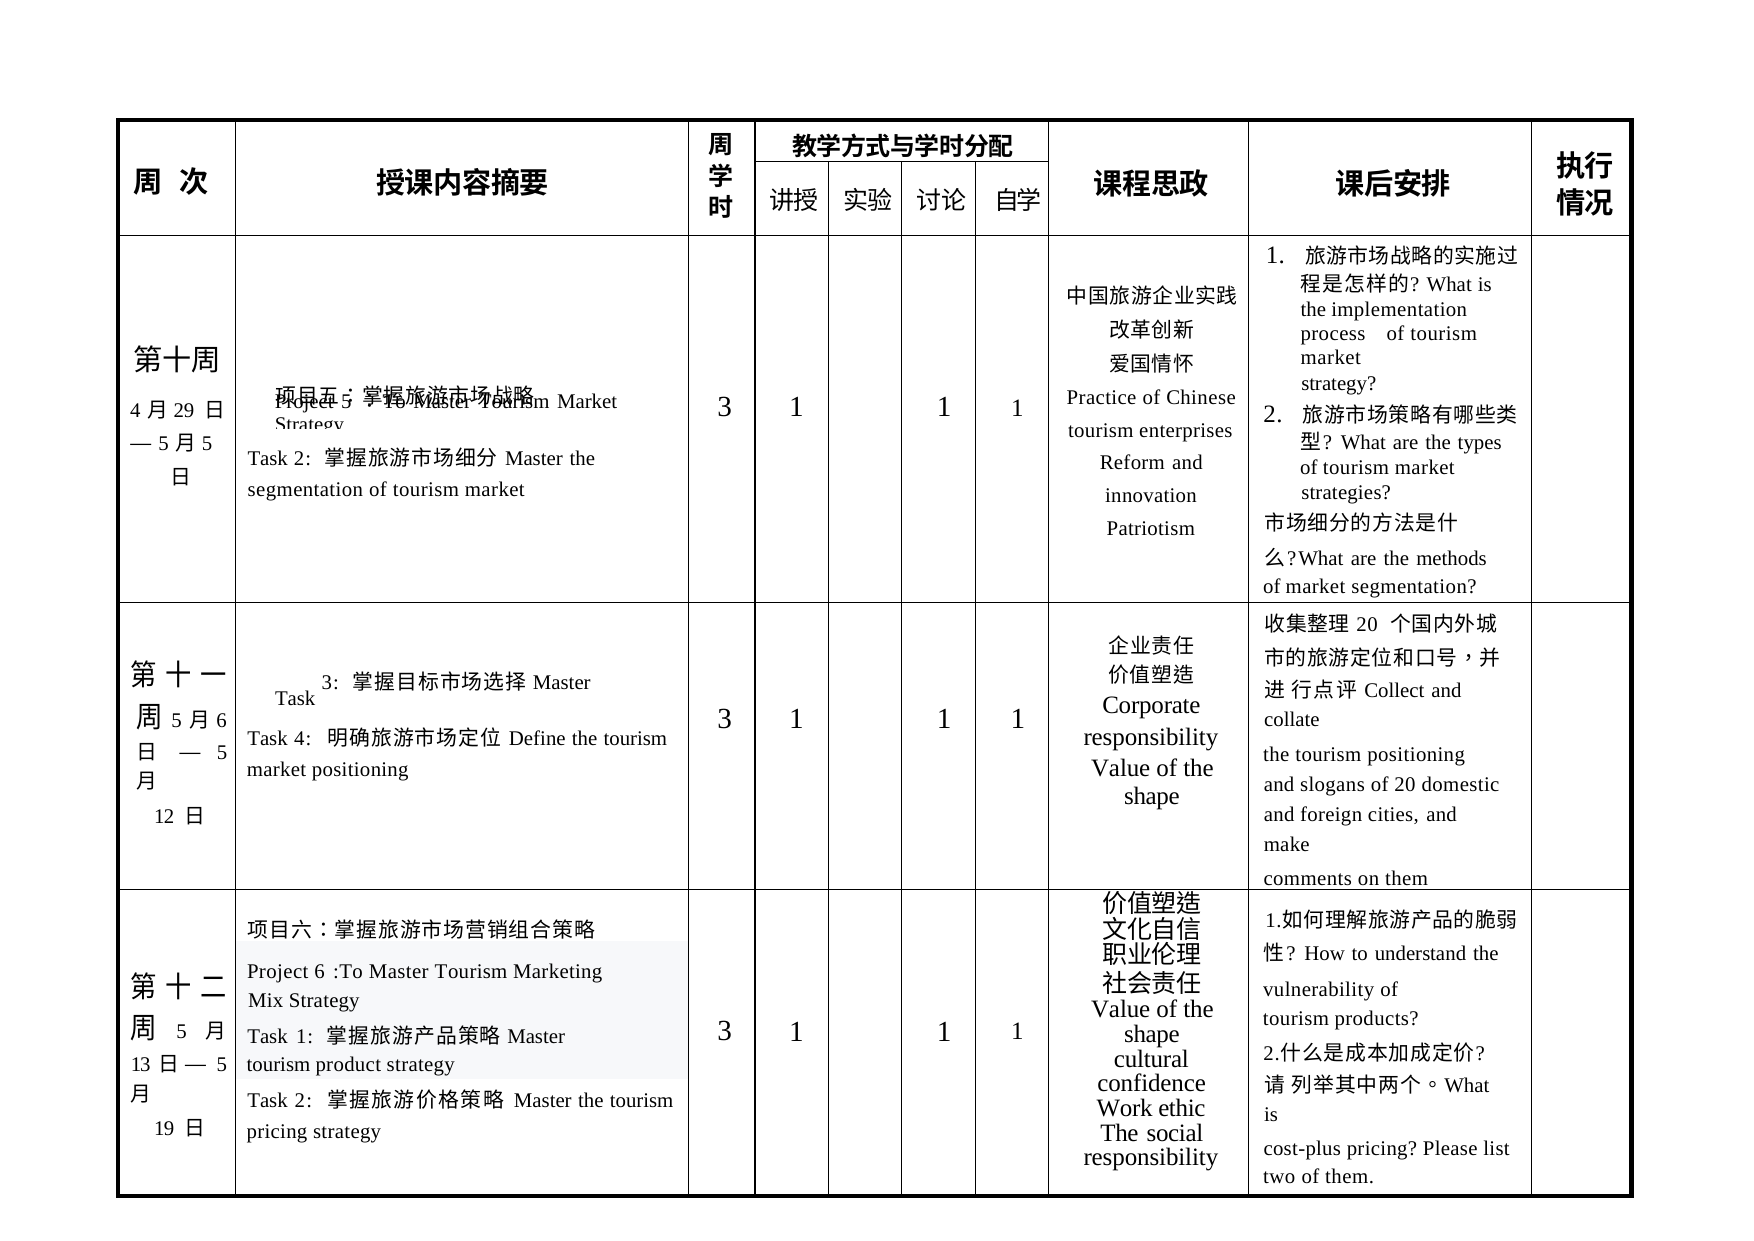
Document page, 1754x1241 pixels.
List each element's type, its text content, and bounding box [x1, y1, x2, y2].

table_cell 项目六：掌握旅游市场营销组合策略 [236, 890, 688, 941]
table_header 周 次 [120, 122, 235, 234]
table_header 教学方式与学时分配 [756, 122, 1048, 161]
table_cell 第十一周 5 月 6 日 — 5 月 12 日 [120, 603, 235, 889]
table_cell 1 [976, 890, 1048, 1193]
table_cell 1 [756, 890, 828, 1193]
table_cell 讲授 [756, 162, 828, 234]
table_cell [829, 603, 901, 889]
table_cell 第十二周 5 月 13 日 — 5 月 19 日 [120, 890, 235, 1193]
table_cell 1. 旅游市场战略的实施过 程是怎样的? What is the implementation process of tourism market strategy? 2. 旅游市场策略有哪些类 型? What are the types of tourism market strategies? 市场细分的方法是什 么?What are the methods of market segmentation? [1249, 236, 1531, 602]
table_cell Task 4: 明确旅游市场定位 Define the tourism market positioning [236, 717, 688, 889]
table_cell 收集整理 20 个国内外城 市的旅游定位和口号，并进 行点评 Collect and collate the tourism positioning and slogans of 20 domestic and foreign cities, and make comments on them [1249, 603, 1531, 889]
table_cell [829, 890, 901, 1193]
table_cell 1 [976, 236, 1048, 602]
table_cell Task 2: 掌握旅游价格策略 Master the tourism pricing strategy [236, 1079, 688, 1193]
table_header 周 学 时 [689, 122, 754, 234]
table_cell [829, 236, 901, 602]
table_cell 1.如何理解旅游产品的脆弱 性? How to understand the vulnerability of tourism products? 2.什么是成本加成定价?请 列举其中两个。What is cost-plus pricing? Please list two of them. [1249, 890, 1531, 1193]
table_cell [1532, 603, 1629, 889]
table_cell Task 2: 掌握旅游市场细分 Master the segmentation of tourism market [236, 438, 688, 602]
table_cell 讨论 [902, 162, 975, 234]
table_cell [236, 236, 688, 438]
table_cell 自学 [976, 162, 1048, 234]
table_cell 1 [902, 603, 975, 889]
table_cell 1 [902, 236, 975, 602]
table_cell 1 [976, 603, 1048, 889]
table_cell 1 [902, 890, 975, 1193]
table_cell 3 [689, 236, 754, 602]
table_cell 1 [756, 236, 828, 602]
table_cell [236, 603, 688, 717]
table_cell 企业责任 价值塑造 Corporate responsibility Value of the shape [1049, 603, 1248, 889]
table_cell 价值塑造 文化自信 职业伦理 社会责任 Value of the shape cultural confidence Work ethic The social responsibility [1049, 890, 1248, 1193]
table_header 课后安排 [1249, 122, 1531, 234]
table_cell [1532, 236, 1629, 602]
table_cell 1 [756, 603, 828, 889]
table_cell 实验 [829, 162, 901, 234]
table_header 执行 情况 [1532, 122, 1629, 234]
table_cell 3 [689, 603, 754, 889]
table_cell 3 [689, 890, 754, 1193]
table_cell 第十周 4 月 29 日 — 5 月 5 日 [120, 236, 235, 602]
table_cell Project 6 :To Master Tourism Marketing Mix Strategy Task 1: 掌握旅游产品策略 Master tourism product strategy [236, 941, 688, 1079]
table_cell 中国旅游企业实践 改革创新 爱国情怀 Practice of Chinese tourism enterprises Reform and innovation Patriotism [1049, 236, 1248, 602]
table_cell [1532, 890, 1629, 1193]
table_header 授课内容摘要 [236, 122, 688, 234]
table_header 课程思政 [1049, 122, 1248, 234]
